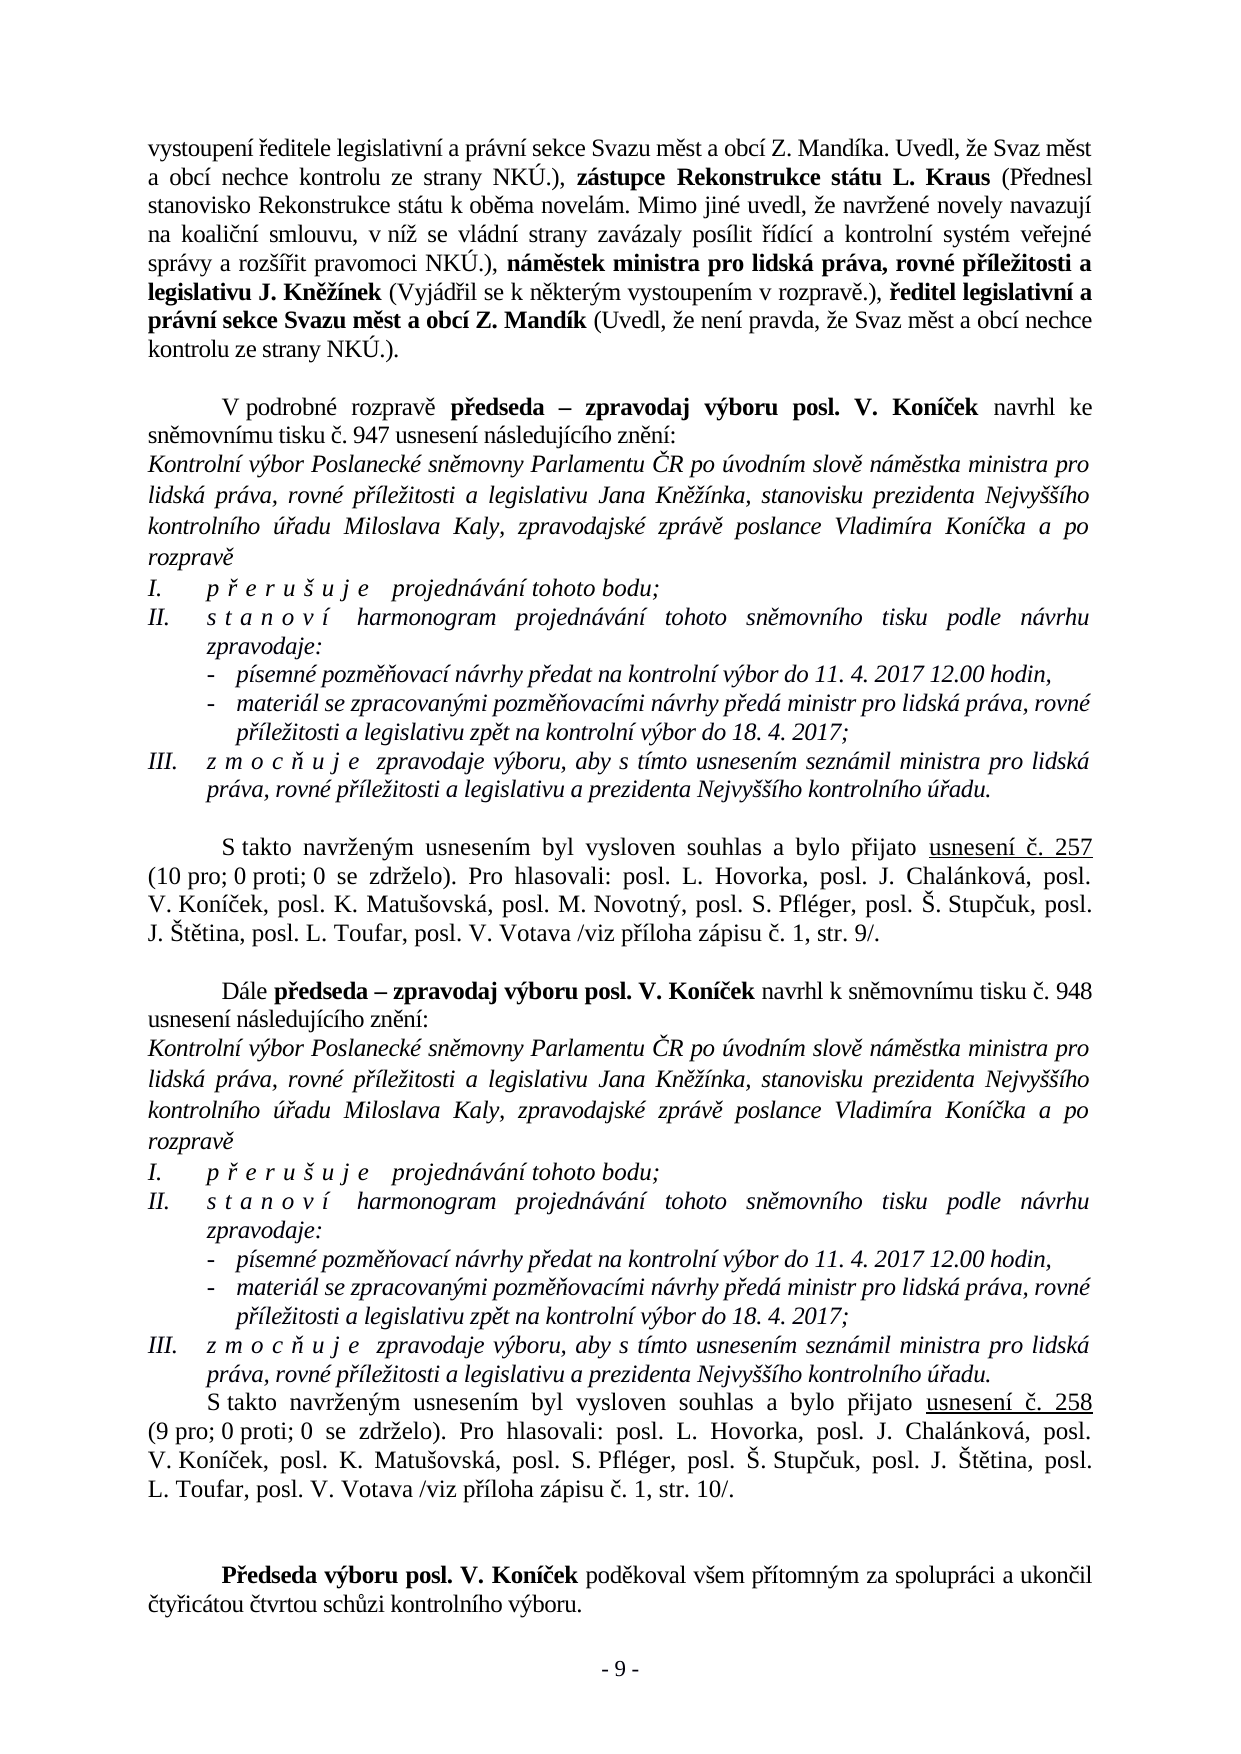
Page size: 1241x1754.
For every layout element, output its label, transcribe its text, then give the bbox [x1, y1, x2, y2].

text Kontrolní výbor Poslanecké sněmovny Parlamentu ČR po úvodním slově náměstka ministra pro lidská práva, rovné příležitosti a legislativu Jana Kněžínka, stanovisku prezidenta Nejvyššího kontrolního úřadu Miloslava Kaly, zpravodajské zprávě poslance Vladimíra Koníčka a po rozpravě [148, 449, 1093, 571]
list stanoví harmonogram projednávání tohoto sněmovního tisku podle návrhu zpravodaje: [148, 1186, 1093, 1244]
text S takto navrženým usnesením byl vysloven souhlas a bylo přijato usnesení č. 258 (9 pro; 0 proti; 0 se zdrželo). Pro hlasovali: posl. L. Hovorka, posl. J. Chalánková, posl. V. Koníček, posl. K. Matušovská, posl. S. Pfléger, posl. Š. Stupčuk, posl. J. Štětina, posl. L. Toufar, posl. V. Votava /viz příloha zápisu č. 1, str. 10/. [148, 1387, 1093, 1502]
list stanoví harmonogram projednávání tohoto sněmovního tisku podle návrhu zpravodaje: [148, 602, 1093, 659]
list přerušuje projednávání tohoto bodu; [148, 573, 1093, 602]
text Předseda výboru posl. V. Koníček poděkoval všem přítomným za spolupráci a ukončil čtyřicátou čtvrtou schůzi kontrolního výboru. [148, 1560, 1093, 1617]
text V podrobné rozpravě předseda – zpravodaj výboru posl. V. Koníček navrhl ke sněmovnímu tisku č. 947 usnesení následujícího znění: [148, 392, 1093, 449]
text S takto navrženým usnesením byl vysloven souhlas a bylo přijato usnesení č. 257 (10 pro; 0 proti; 0 se zdrželo). Pro hlasovali: posl. L. Hovorka, posl. J. Chalánková, posl. V. Koníček, posl. K. Matušovská, posl. M. Novotný, posl. S. Pfléger, posl. Š. Stupčuk, posl. J. Štětina, posl. L. Toufar, posl. V. Votava /viz příloha zápisu č. 1, str. 9/. [148, 832, 1093, 947]
text III. zmocňuje zpravodaje výboru, aby s tímto usnesením seznámil ministra pro lidská práva, rovné příležitosti a legislativu a prezidenta Nejvyššího kontrolního úřadu. [148, 1330, 1093, 1387]
text Dále předseda – zpravodaj výboru posl. V. Koníček navrhl k sněmovnímu tisku č. 948 usnesení následujícího znění: [148, 976, 1093, 1033]
list přerušuje projednávání tohoto bodu; [148, 1157, 1093, 1186]
text Kontrolní výbor Poslanecké sněmovny Parlamentu ČR po úvodním slově náměstka ministra pro lidská práva, rovné příležitosti a legislativu Jana Kněžínka, stanovisku prezidenta Nejvyššího kontrolního úřadu Miloslava Kaly, zpravodajské zprávě poslance Vladimíra Koníčka a po rozpravě [148, 1033, 1093, 1155]
text III. zmocňuje zpravodaje výboru, aby s tímto usnesením seznámil ministra pro lidská práva, rovné příležitosti a legislativu a prezidenta Nejvyššího kontrolního úřadu. [148, 746, 1093, 803]
list materiál se zpracovanými pozměňovacími návrhy předá ministr pro lidská práva, rovné příležitosti a legislativu zpět na kontrolní výbor do 18. 4. 2017; [207, 688, 1093, 746]
list písemné pozměňovací návrhy předat na kontrolní výbor do 11. 4. 2017 12.00 hodin, [207, 659, 1093, 688]
list materiál se zpracovanými pozměňovacími návrhy předá ministr pro lidská práva, rovné příležitosti a legislativu zpět na kontrolní výbor do 18. 4. 2017; [207, 1272, 1093, 1330]
list písemné pozměňovací návrhy předat na kontrolní výbor do 11. 4. 2017 12.00 hodin, [207, 1244, 1093, 1272]
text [148, 133, 1093, 363]
